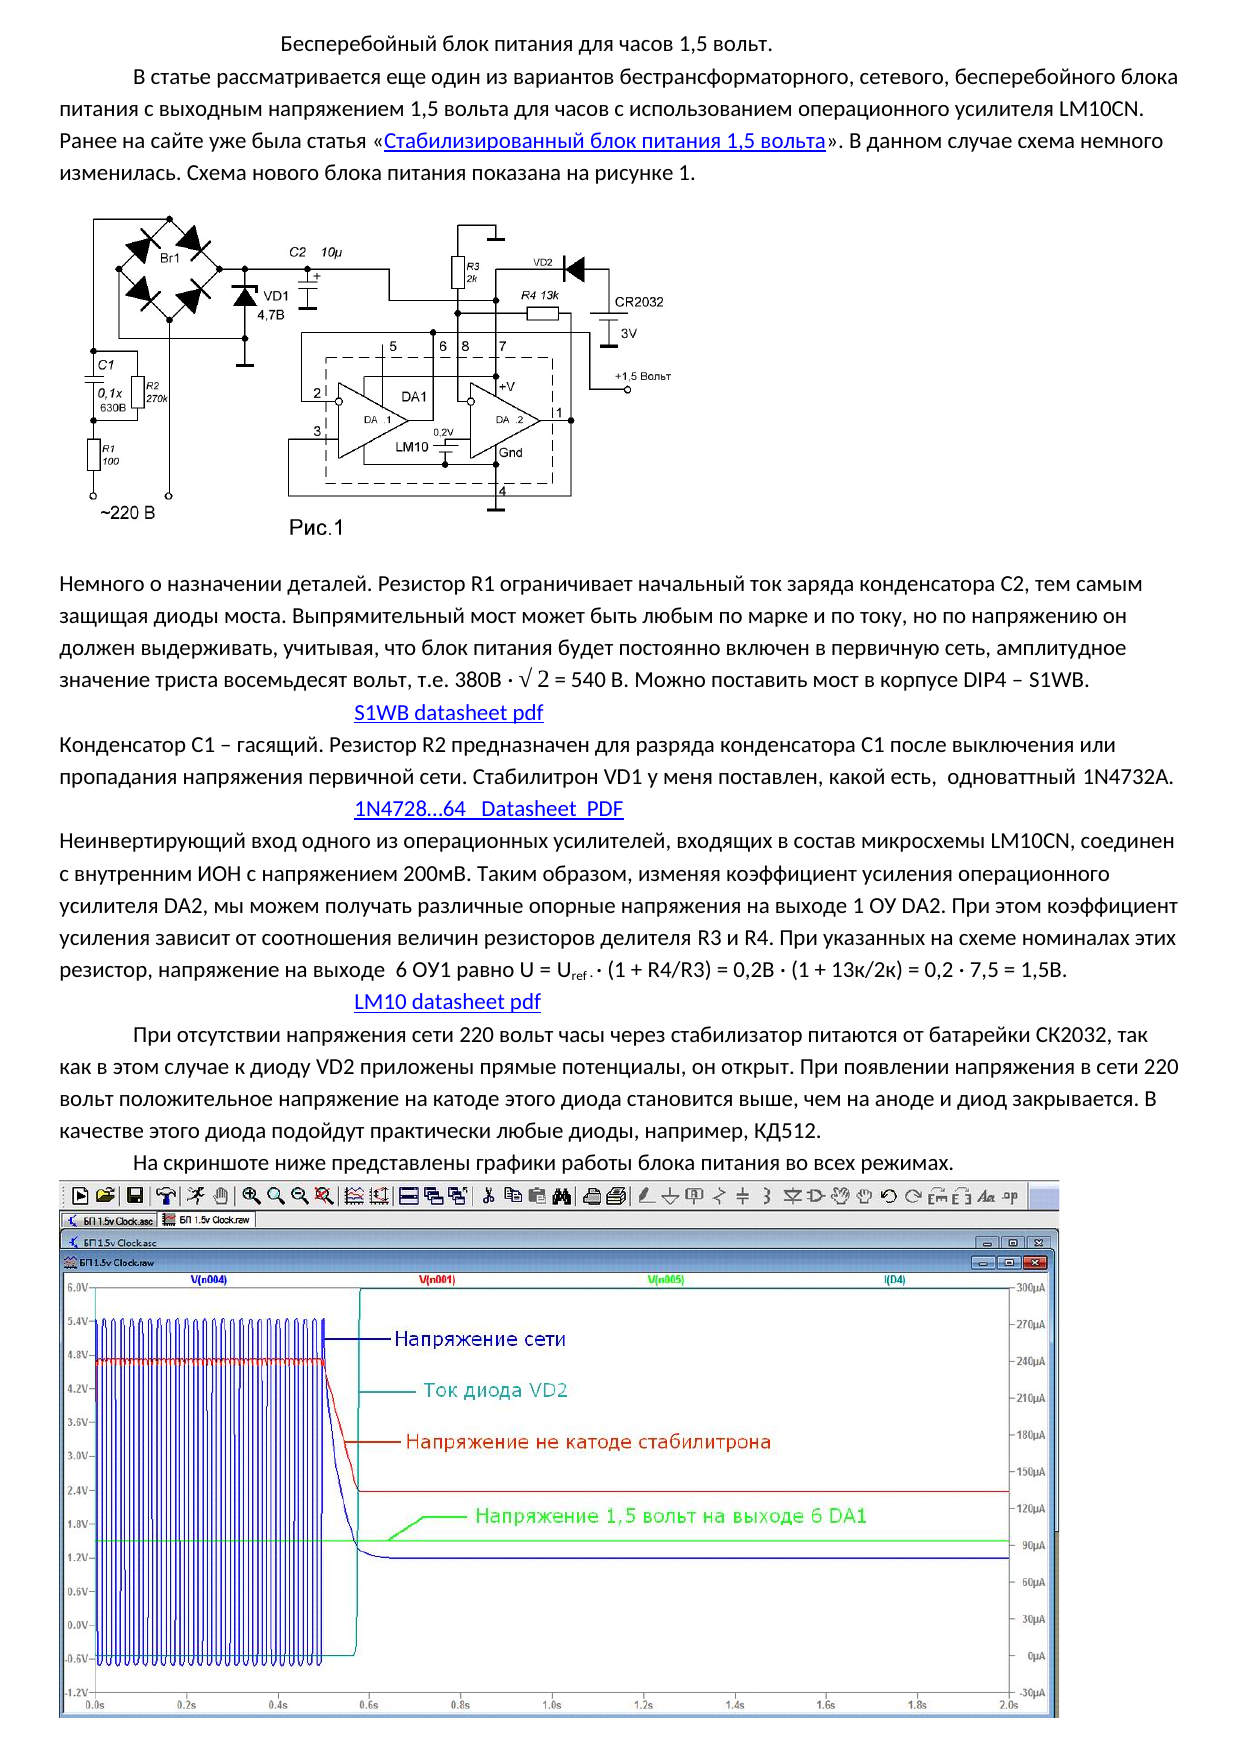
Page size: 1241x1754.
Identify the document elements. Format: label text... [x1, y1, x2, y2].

text Конденсатор С1 – гасящий. Резистор R2 предназначен для разряда конденсатора C1 после выключения или пропадания напряжения первичной сети. Стабилитрон VD1 у меня поставлен, какой есть, одноваттный 1N4732A. [59, 730, 1181, 790]
text Бесперебойный блок питания для часов 1,5 вольт. [207, 29, 1181, 58]
text LM10 datasheet pdf [280, 987, 1181, 1016]
text На скриншоте ниже представлены графики работы блока питания во всех режимах. [59, 1148, 1181, 1176]
text Немного о назначении деталей. Резистор R1 ограничивает начальный ток заряда конденсатора С2, тем самым защищая диоды моста. Выпрямительный мост может быть любым по марке и по току, но по напряжению он должен выдерживать, учитывая, что блок питания будет постоянно включен в первичную сеть, амплитудное значение триста восемьдесят вольт, т.е. 380В · = 540 В. Можно поставить мост в корпусе DIP4 – S1WB. [59, 569, 1181, 694]
picture [59, 190, 696, 565]
text При отсутствии напряжения сети 220 вольт часы через стабилизатор питаются от батарейки СК2032, так как в этом случае к диоду VD2 приложены прямые потенциалы, он открыт. При появлении напряжения в сети 220 вольт положительное напряжение на катоде этого диода становится выше, чем на аноде и диод закрывается. В качестве этого диода подойдут практически любые диоды, например, КД512. [59, 1020, 1181, 1144]
text S1WB datasheet pdf [59, 698, 1181, 726]
text Неинвертирующий вход одного из операционных усилителей, входящих в состав микросхемы LM10CN, соединен с внутренним ИОН с напряжением 200мВ. Таким образом, изменяя коэффициент усиления операционного усилителя DA2, мы можем получать различные опорные напряжения на выходе 1 ОУ DA2. При этом коэффициент усиления зависит от соотношения величин резисторов делителя R3 и R4. При указанных на схеме номиналах этих резистор, напряжение на выходе 6 ОУ1 равно U = Uref · · (1 + R4/R3) = 0,2В · (1 + 13к/2к) = 0,2 · 7,5 = 1,5В. [59, 827, 1181, 983]
text В статье рассматривается еще один из вариантов бестрансформаторного, сетевого, бесперебойного блока питания с выходным напряжением 1,5 вольта для часов с использованием операционного усилителя LM10CN. Ранее на сайте уже была статья «Стабилизированный блок питания 1,5 вольта». В данном случае схема немного изменилась. Схема нового блока питания показана на рисунке 1. [59, 62, 1181, 186]
picture [59, 1180, 1060, 1718]
text 1N4728…64 Datasheet PDF [280, 794, 1181, 822]
